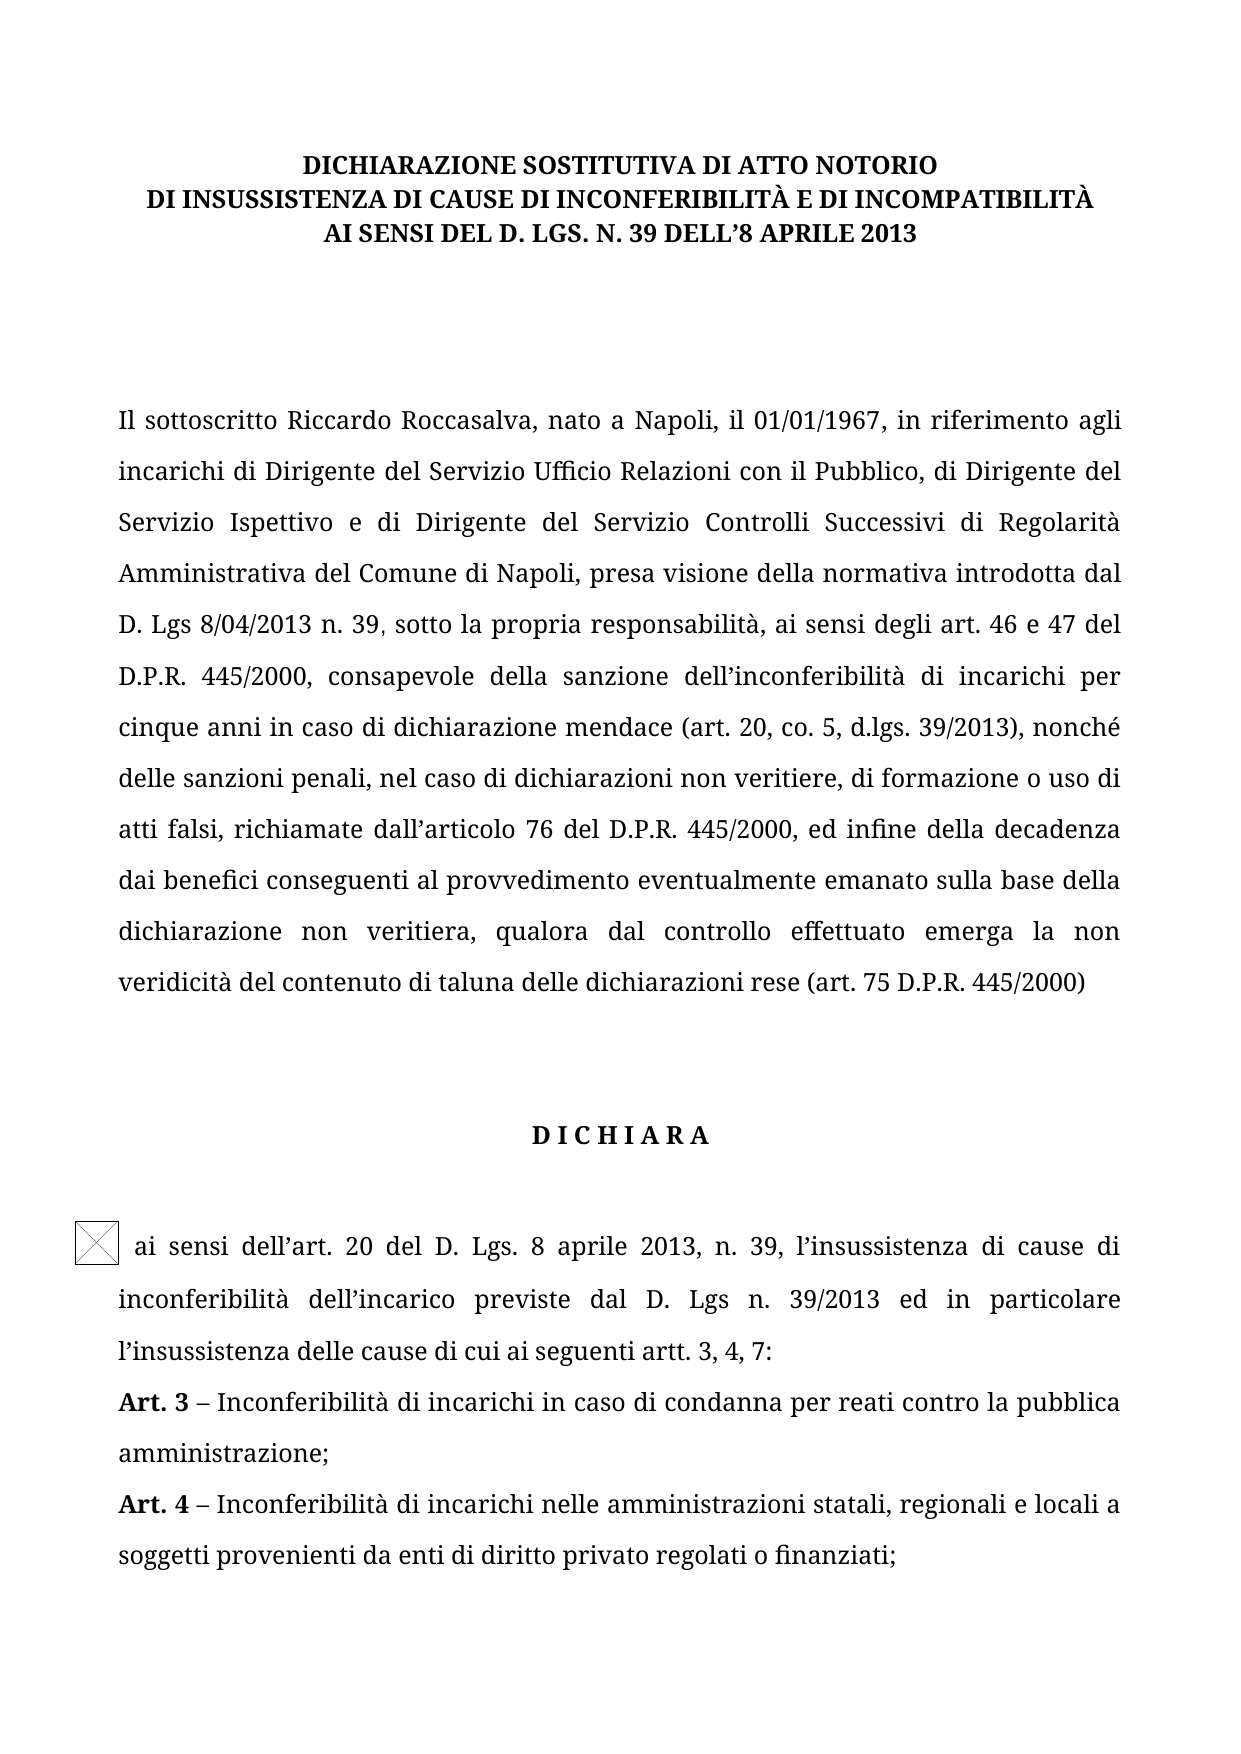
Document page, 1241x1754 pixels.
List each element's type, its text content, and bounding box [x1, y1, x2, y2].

text ai sensi dell’art. 20 del D. Lgs. 8 aprile 2013, n. 39, l’insussistenza di cause di inconferibilità dell’incarico previste dal D. Lgs n. 39/2013 ed in particolare l’insussistenza delle cause di cui ai seguenti artt. 3, 4, 7: [74, 1220, 1122, 1367]
text AI SENSI DEL D. LGS. N. 39 DELL’8 APRILE 2013 [118, 216, 1122, 250]
text Art. 3 – Inconferibilità di incarichi in caso di condanna per reati contro la pubblica amministrazione; [118, 1384, 1122, 1469]
text DICHIARAZIONE SOSTITUTIVA DI ATTO NOTORIO [118, 148, 1122, 182]
text DI INSUSSISTENZA DI CAUSE DI INCONFERIBILITÀ E DI INCOMPATIBILITÀ [118, 182, 1122, 216]
text Art. 4 – Inconferibilità di incarichi nelle amministrazioni statali, regionali e locali a soggetti provenienti da enti di diritto privato regolati o finanziati; [118, 1486, 1122, 1571]
text D I C H I A R A [118, 1118, 1122, 1152]
text Il sottoscritto Riccardo Roccasalva, nato a Napoli, il 01/01/1967, in riferimento agli incarichi di Dirigente del Servizio Ufficio Relazioni con il Pubblico, di Dirigente del Servizio Ispettivo e di Dirigente del Servizio Controlli Successivi di Regolarità Amministrativa del Comune di Napoli, presa visione della normativa introdotta dal D. Lgs 8/04/2013 n. 39, sotto la propria responsabilità, ai sensi degli art. 46 e 47 del D.P.R. 445/2000, consapevole della sanzione dell’inconferibilità di incarichi per cinque anni in caso di dichiarazione mendace (art. 20, co. 5, d.lgs. 39/2013), nonché delle sanzioni penali, nel caso di dichiarazioni non veritiere, di formazione o uso di atti falsi, richiamate dall’articolo 76 del D.P.R. 445/2000, ed infine della decadenza dai benefici conseguenti al provvedimento eventualmente emanato sulla base della dichiarazione non veritiera, qualora dal controllo effettuato emerga la non veridicità del contenuto di taluna delle dichiarazioni rese (art. 75 D.P.R. 445/2000) [118, 403, 1122, 998]
